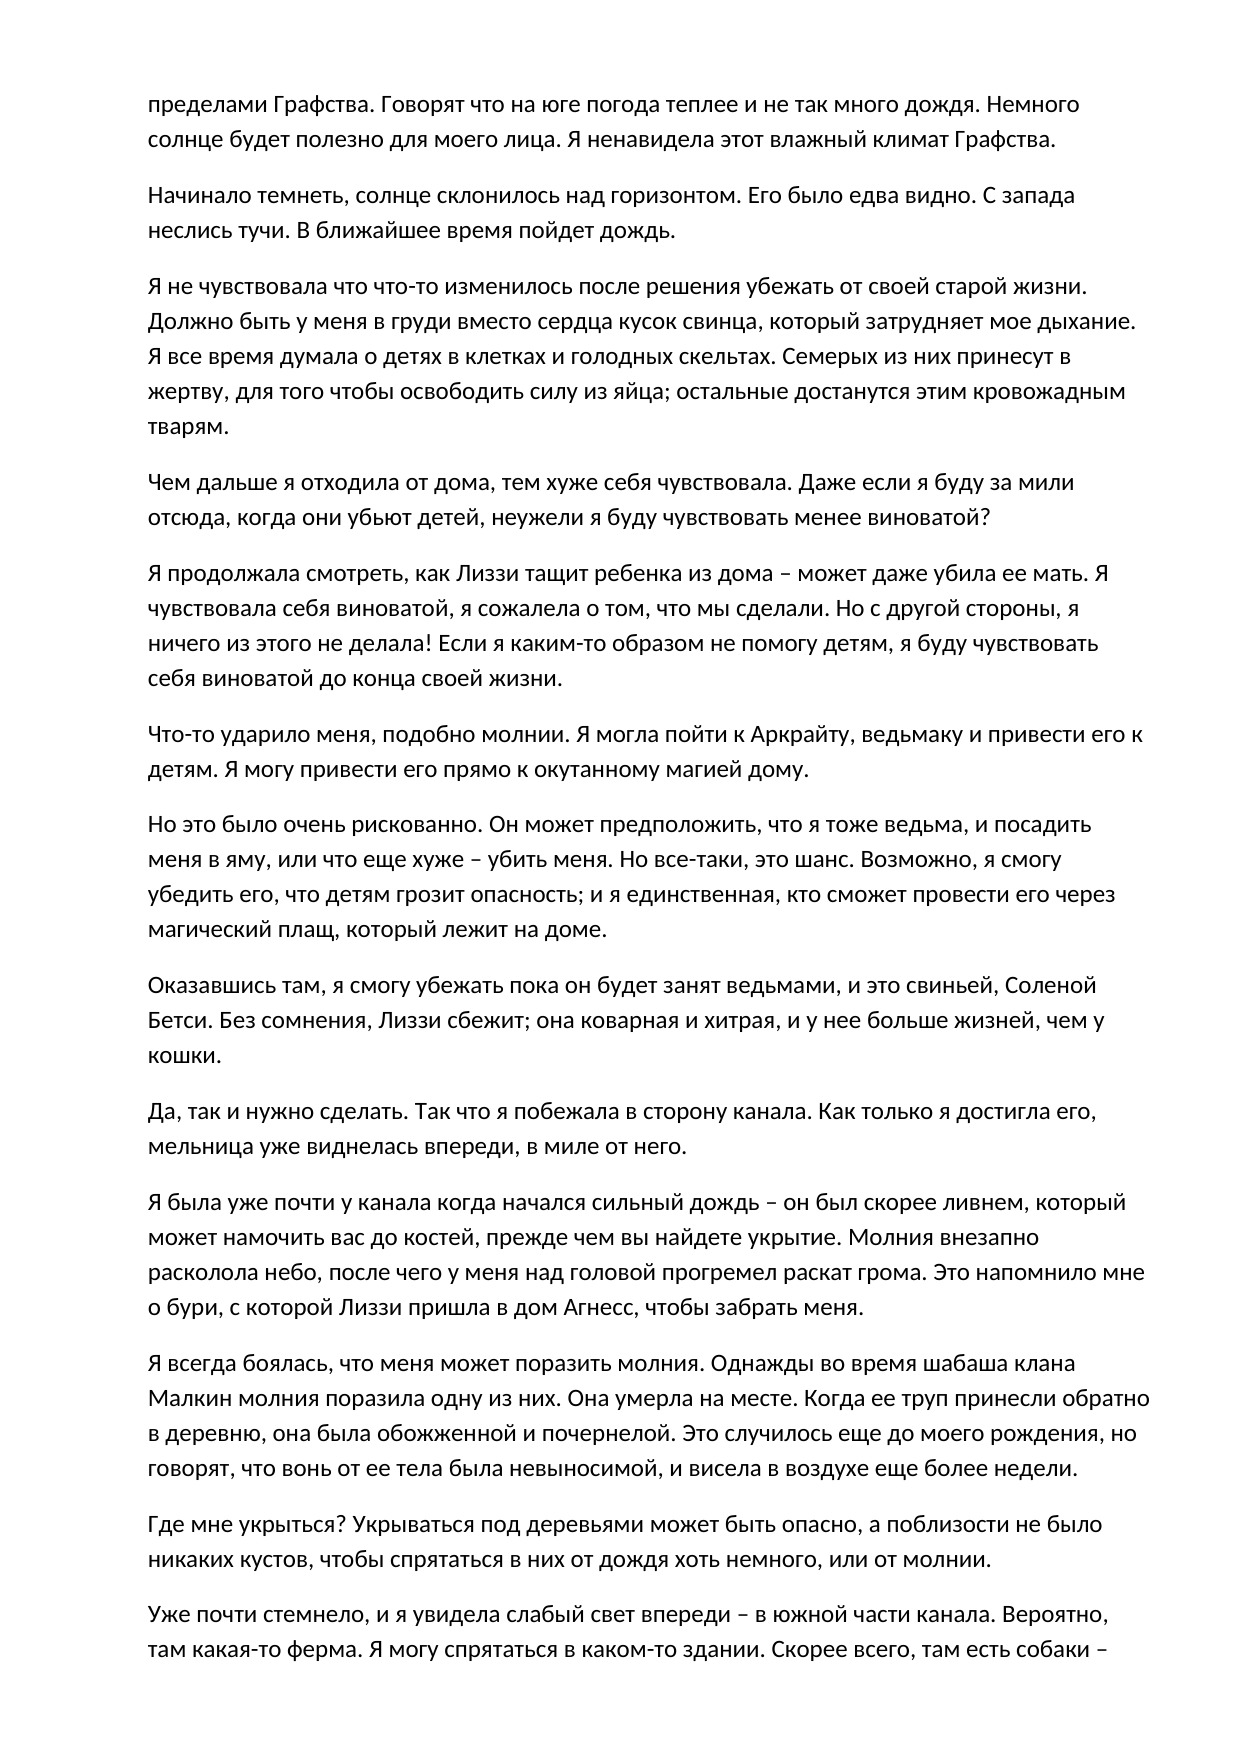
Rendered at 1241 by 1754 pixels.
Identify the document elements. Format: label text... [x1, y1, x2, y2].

text Да, так и нужно сделать. Так что я побежала в сторону канала. Как только я достигла его, мельница уже виднелась впереди, в миле от него. [148, 1095, 1152, 1161]
text Я всегда боялась, что меня может поразить молния. Однажды во время шабаша клана Малкин молния поразила одну из них. Она умерла на месте. Когда ее труп принесли обратно в деревню, она была обожженной и почернелой. Это случилось еще до моего рождения, но говорят, что вонь от ее тела была невыносимой, и висела в воздухе еще более недели. [148, 1347, 1152, 1482]
text Начинало темнеть, солнце склонилось над горизонтом. Его было едва видно. С запада неслись тучи. В ближайшее время пойдет дождь. [148, 179, 1152, 245]
text Что-то ударило меня, подобно молнии. Я могла пойти к Аркрайту, ведьмаку и привести его к детям. Я могу привести его прямо к окутанному магией дому. [148, 718, 1152, 783]
text Я не чувствовала что что-то изменилось после решения убежать от своей старой жизни. Должно быть у меня в груди вместо сердца кусок свинца, который затрудняет мое дыхание. Я все время думала о детях в клетках и голодных скельтах. Семерых из них принесут в жертву, для того чтобы освободить силу из яйца; остальные достанутся этим кровожадным тварям. [148, 270, 1152, 441]
text Где мне укрыться? Укрываться под деревьями может быть опасно, а поблизости не было никаких кустов, чтобы спрятаться в них от дождя хоть немного, или от молнии. [148, 1508, 1152, 1573]
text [148, 88, 1152, 154]
text Но это было очень рискованно. Он может предположить, что я тоже ведьма, и посадить меня в яму, или что еще хуже – убить меня. Но все-таки, это шанс. Возможно, я смогу убедить его, что детям грозит опасность; и я единственная, кто сможет провести его через магический плащ, который лежит на доме. [148, 808, 1152, 944]
text Оказавшись там, я смогу убежать пока он будет занят ведьмами, и это свиньей, Соленой Бетси. Без сомнения, Лиззи сбежит; она коварная и хитрая, и у нее больше жизней, чем у кошки. [148, 969, 1152, 1070]
text Я продолжала смотреть, как Лиззи тащит ребенка из дома – может даже убила ее мать. Я чувствовала себя виноватой, я сожалела о том, что мы сделали. Но с другой стороны, я ничего из этого не делала! Если я каким-то образом не помогу детям, я буду чувствовать себя виноватой до конца своей жизни. [148, 557, 1152, 692]
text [148, 1598, 1152, 1664]
text Я была уже почти у канала когда начался сильный дождь – он был скорее ливнем, который может намочить вас до костей, прежде чем вы найдете укрытие. Молния внезапно расколола небо, после чего у меня над головой прогремел раскат грома. Это напомнило мне о бури, с которой Лиззи пришла в дом Агнесс, чтобы забрать меня. [148, 1186, 1152, 1322]
text Чем дальше я отходила от дома, тем хуже себя чувствовала. Даже если я буду за мили отсюда, когда они убьют детей, неужели я буду чувствовать менее виноватой? [148, 466, 1152, 532]
